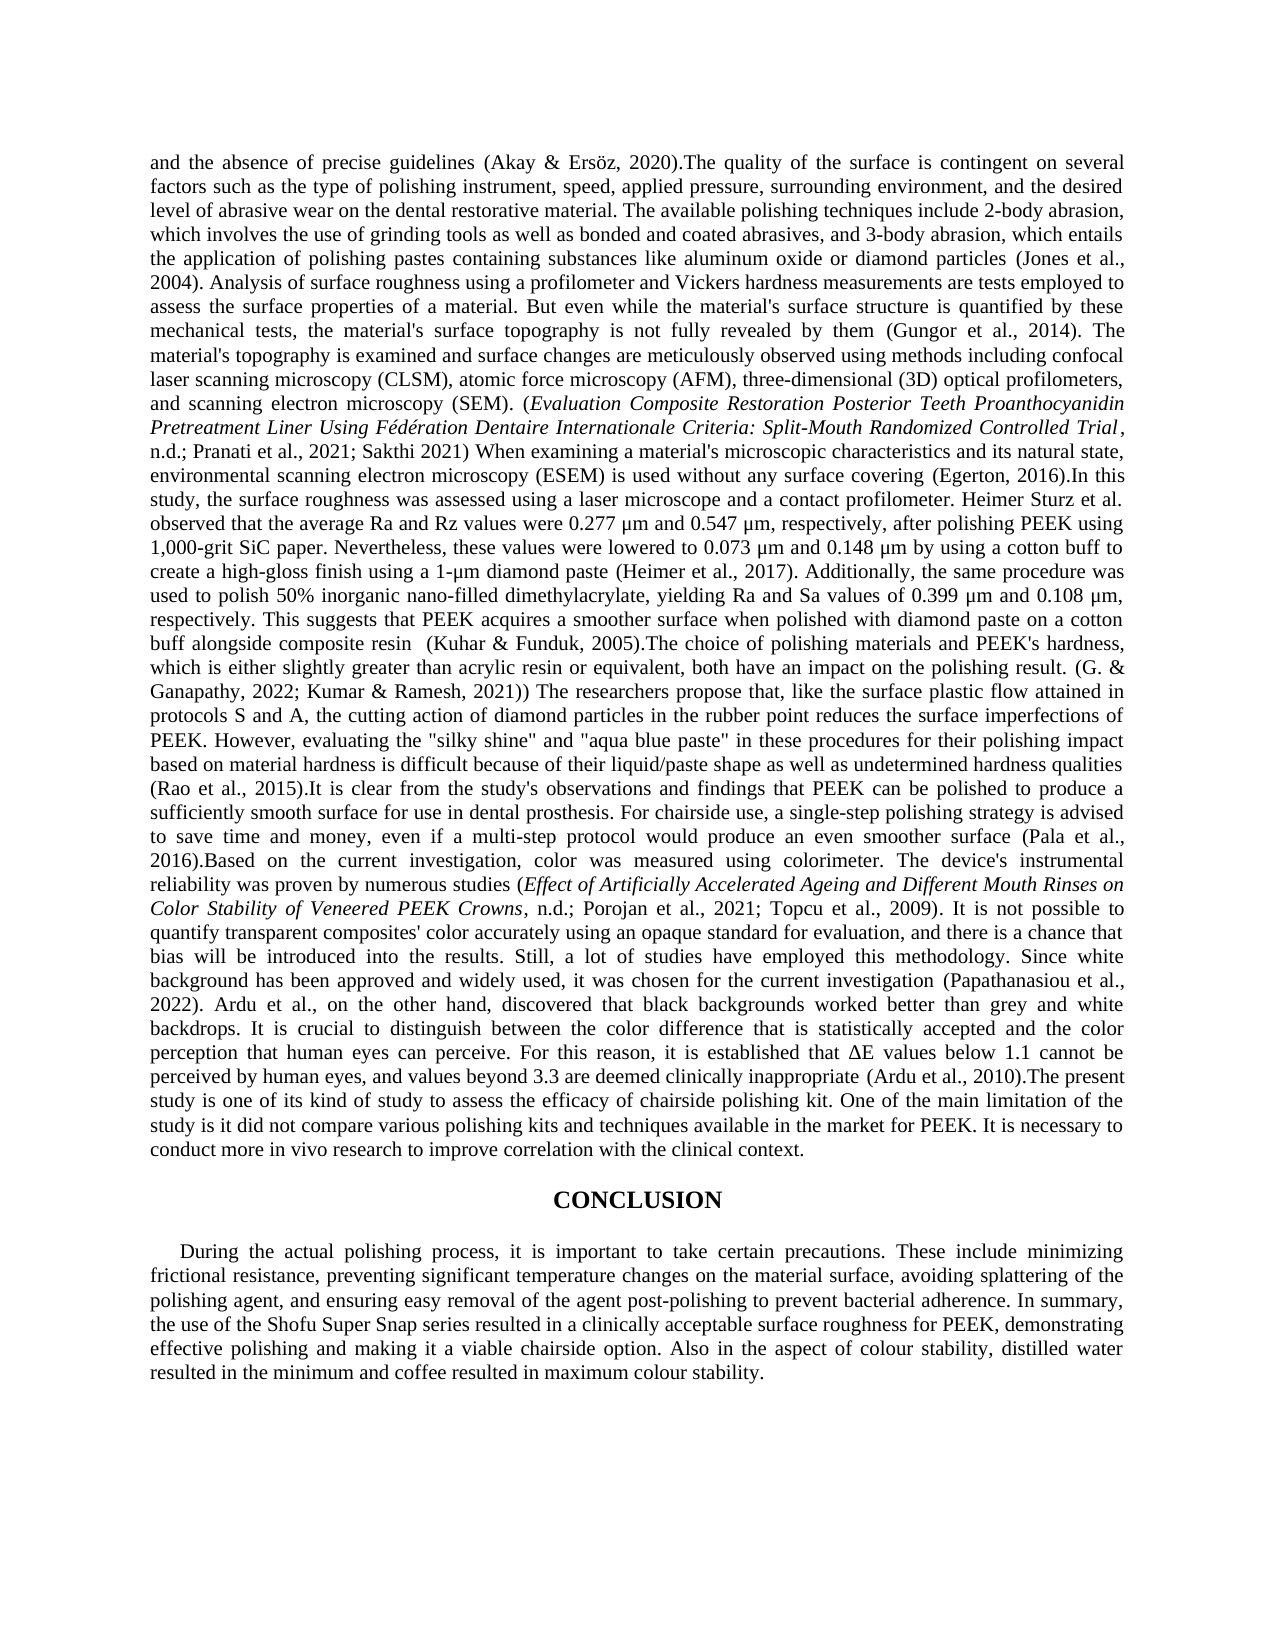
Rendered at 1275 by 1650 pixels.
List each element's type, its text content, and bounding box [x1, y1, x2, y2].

subtitle Conclusion [150, 1186, 1125, 1214]
text During the actual polishing process, it is important to take certain precautions. These include minimizing frictional resistance, preventing significant temperature changes on the material surface, avoiding splattering of the polishing agent, and ensuring easy removal of the agent post-polishing to prevent bacterial adherence. In summary, the use of the Shofu Super Snap series resulted in a clinically acceptable surface roughness for PEEK, demonstrating effective polishing and making it a viable chairside option. Also in the aspect of colour stability, distilled water resulted in the minimum and coffee resulted in maximum colour stability. [150, 1239, 1125, 1384]
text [150, 150, 1125, 1161]
